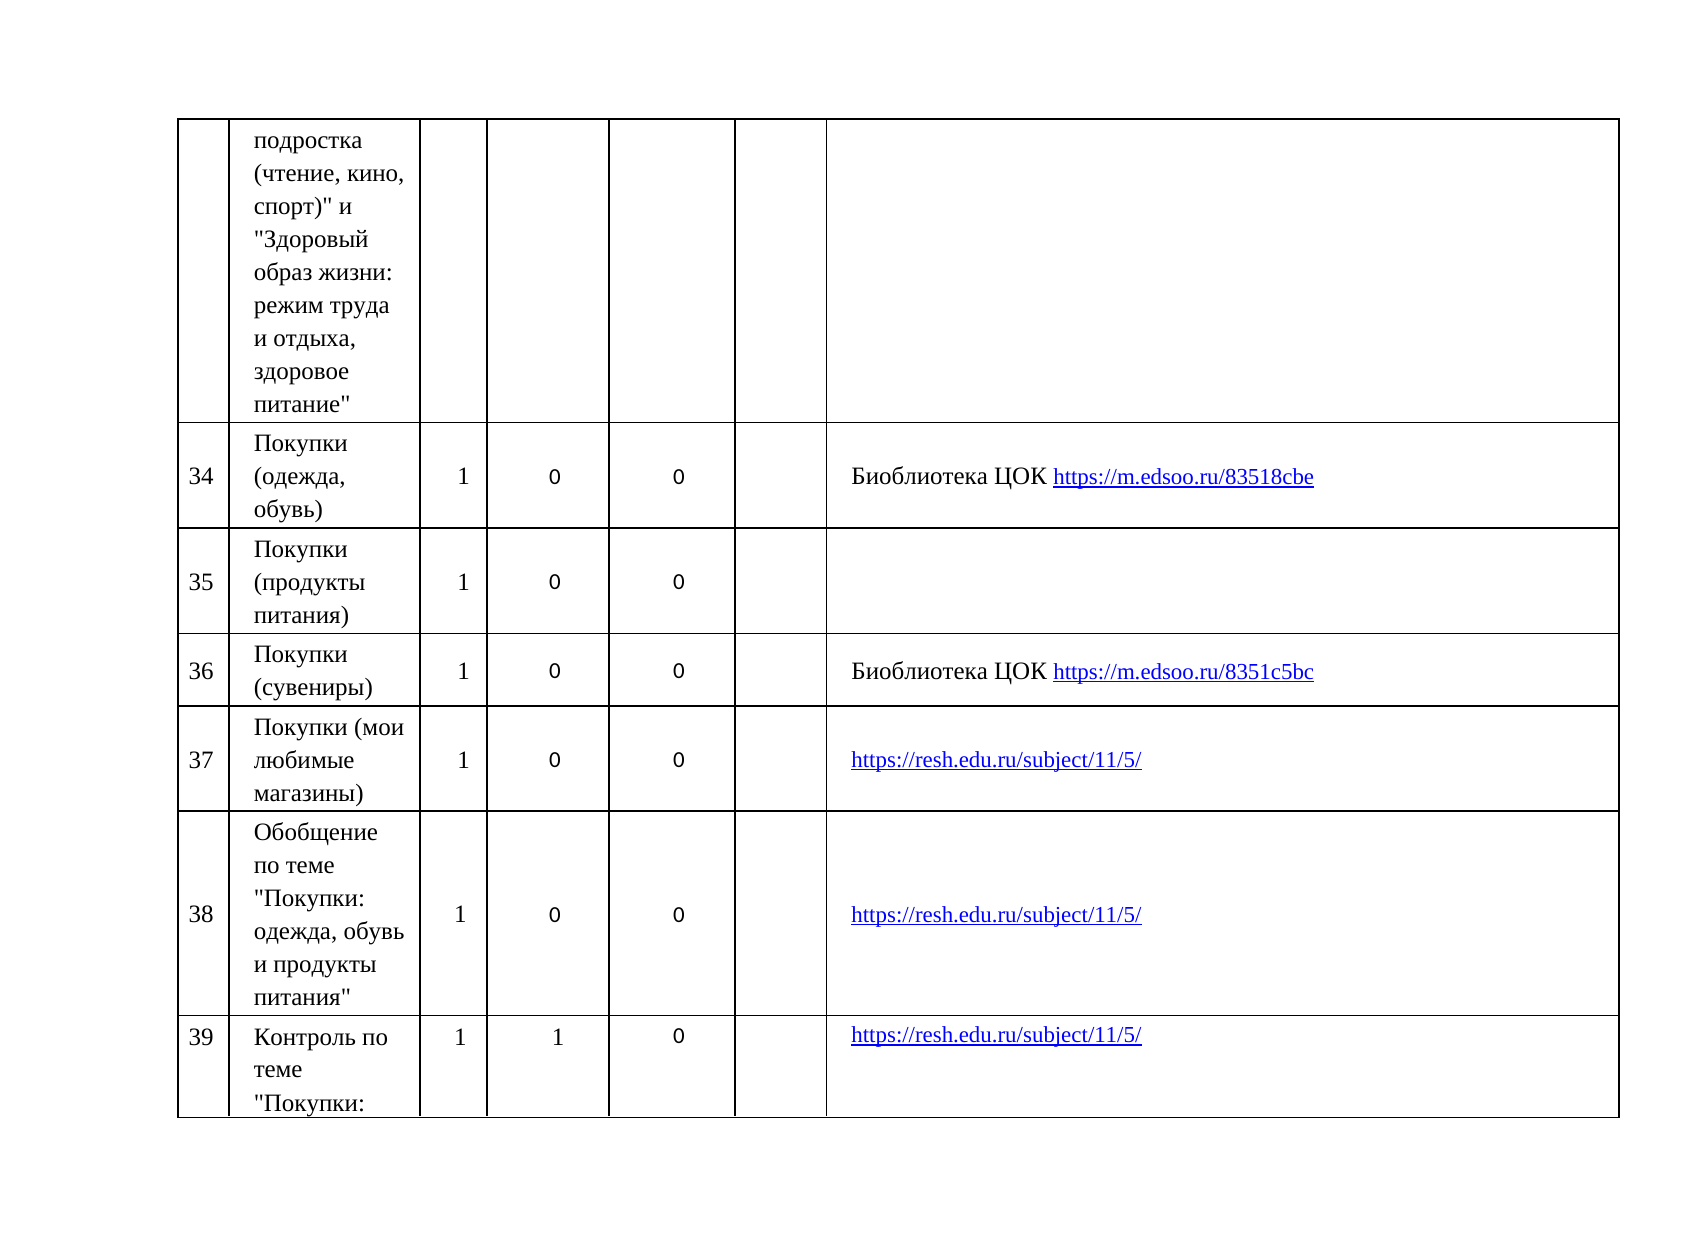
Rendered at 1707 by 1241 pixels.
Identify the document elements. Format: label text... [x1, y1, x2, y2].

table_cell [736, 707, 826, 810]
table_cell 1 [421, 529, 486, 632]
table_cell Покупки (продукты питания) [230, 529, 419, 632]
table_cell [230, 1016, 419, 1116]
table_cell 1 [421, 1016, 486, 1116]
table_cell 0 [610, 707, 734, 810]
table_cell 0 [488, 707, 608, 810]
table_cell 1 [421, 120, 486, 422]
table_cell [736, 423, 826, 527]
table_cell 0 [488, 634, 608, 705]
table_cell 35 [179, 529, 228, 632]
table_cell 37 [179, 707, 228, 810]
table_cell 0 [488, 529, 608, 632]
table_cell 34 [179, 423, 228, 527]
table_cell Покупки (одежда, обувь) [230, 423, 419, 527]
table_cell 0 [610, 529, 734, 632]
table_cell Обобщение по теме "Покупки: одежда, обувь и продукты питания" [230, 812, 419, 1015]
table_cell [736, 1016, 826, 1116]
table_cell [827, 120, 1618, 422]
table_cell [230, 120, 419, 422]
table_cell [736, 812, 826, 1015]
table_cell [827, 1016, 1618, 1116]
table_cell 0 [610, 120, 734, 422]
table_cell Покупки (сувениры) [230, 634, 419, 705]
table_cell [736, 529, 826, 632]
table_cell 1 [488, 120, 608, 422]
table_cell 0 [610, 423, 734, 527]
table_cell 1 [421, 812, 486, 1015]
table_cell 36 [179, 634, 228, 705]
table_cell 0 [488, 812, 608, 1015]
table_cell [736, 120, 826, 422]
table_cell 0 [610, 812, 734, 1015]
table_cell 1 [421, 423, 486, 527]
table_cell 0 [610, 1016, 734, 1116]
table_cell Биоблиотека ЦОК https://m.edsoo.ru/8351c5bc [827, 634, 1618, 705]
table_cell 1 [421, 707, 486, 810]
table_cell https://resh.edu.ru/subject/11/5/ [827, 812, 1618, 1015]
table_cell 0 [488, 423, 608, 527]
table_cell [827, 529, 1618, 632]
table_cell 38 [179, 812, 228, 1015]
table_cell 39 [179, 1016, 228, 1116]
table_cell 1 [421, 634, 486, 705]
table_cell 33 [179, 120, 228, 422]
table_cell Биоблиотека ЦОК https://m.edsoo.ru/83518cbe [827, 423, 1618, 527]
table_cell [736, 634, 826, 705]
table_cell 1 [488, 1016, 608, 1116]
table_cell 0 [610, 634, 734, 705]
table_cell Покупки (мои любимые магазины) [230, 707, 419, 810]
table_cell https://resh.edu.ru/subject/11/5/ [827, 707, 1618, 810]
